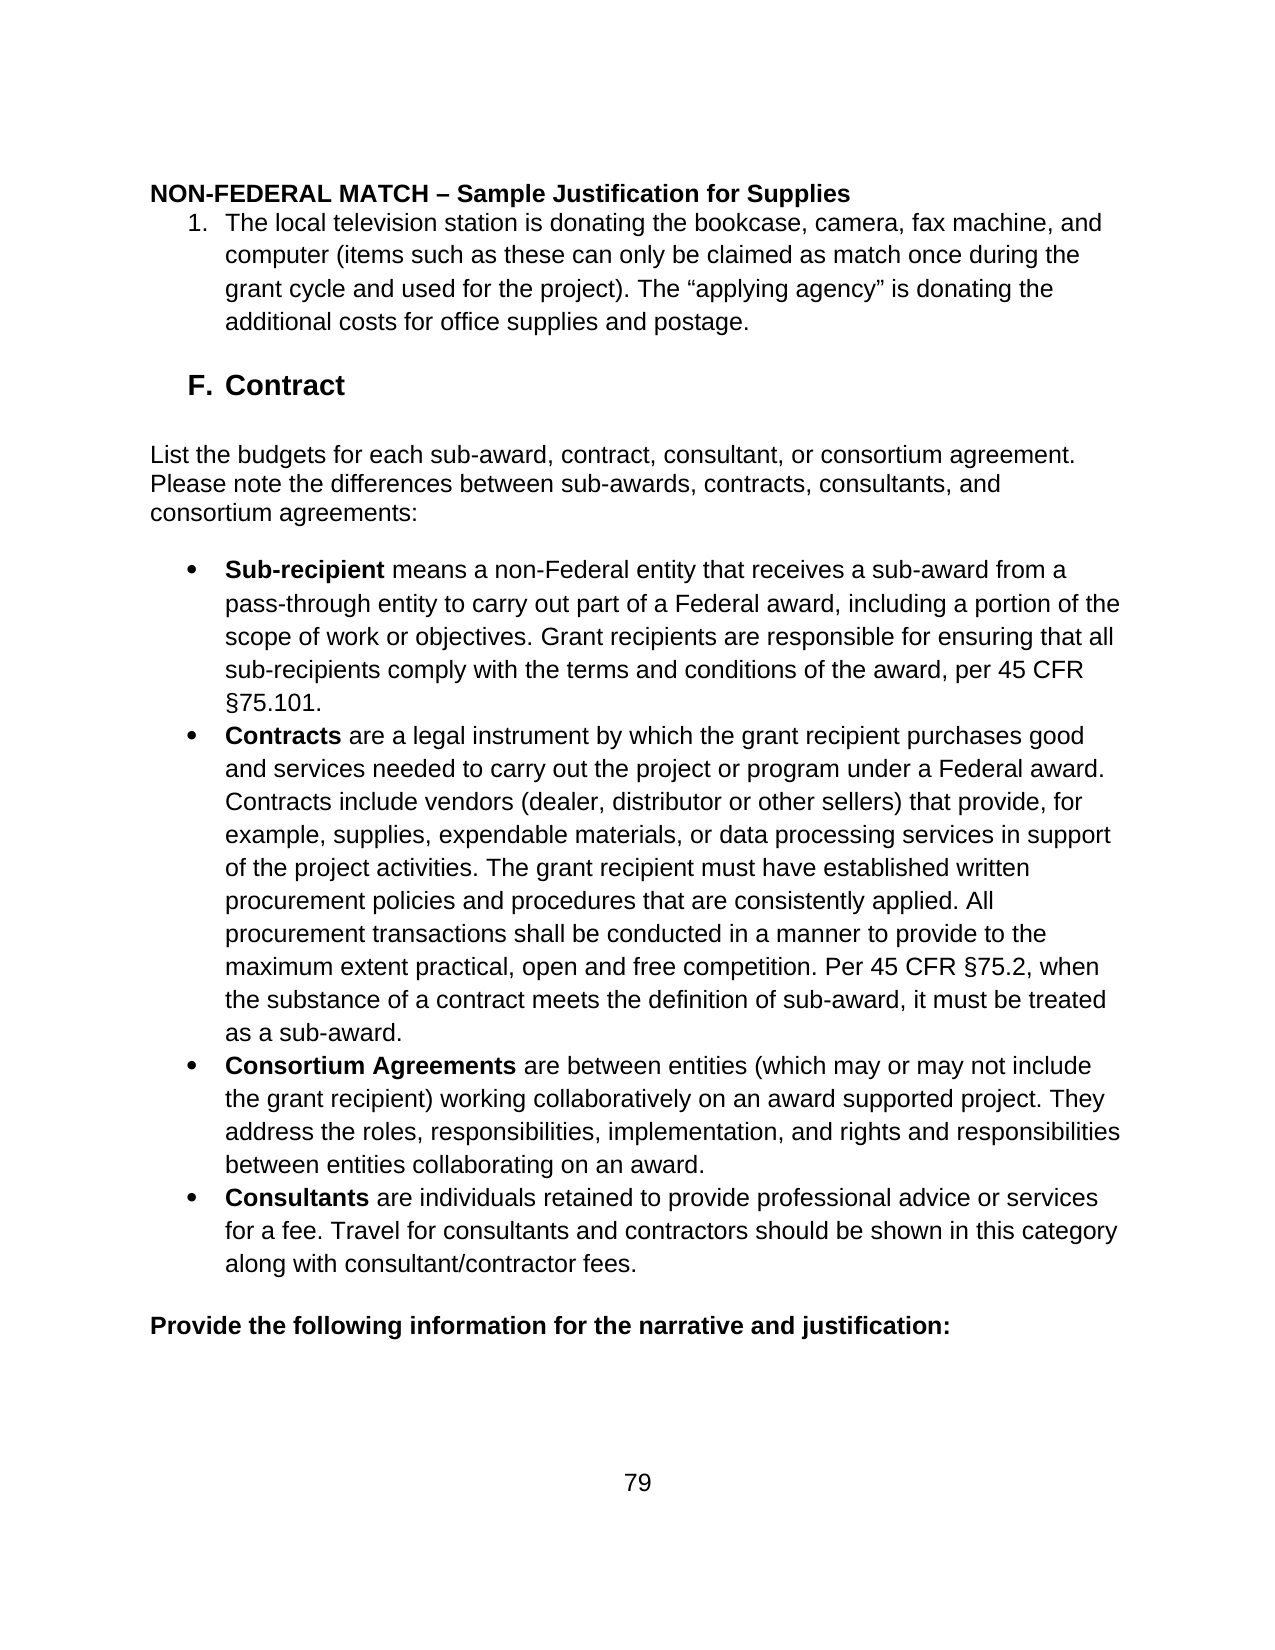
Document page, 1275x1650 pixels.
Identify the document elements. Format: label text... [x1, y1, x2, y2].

text List the budgets for each sub-award, contract, consultant, or consortium agreement. Please note the differences between sub-awards, contracts, consultants, and consortium agreements: [150, 440, 1125, 527]
list The local television station is donating the bookcase, camera, fax machine, and computer (items such as these can only be claimed as match once during the grant cycle and used for the project). The “applying agency” is donating the additional costs for office supplies and postage. [187, 207, 1125, 335]
text NON-FEDERAL MATCH – Sample Justification for Supplies [150, 179, 1125, 207]
list Consortium Agreements are between entities (which may or may not include the grant recipient) working collaboratively on an award supported project. They address the roles, responsibilities, implementation, and rights and responsibilities between entities collaborating on an award. [187, 1051, 1125, 1179]
list Contract [187, 368, 1125, 402]
list Sub-recipient means a non-Federal entity that receives a sub-award from a pass-through entity to carry out part of a Federal award, including a portion of the scope of work or objectives. Grant recipients are responsible for ensuring that all sub-recipients comply with the terms and conditions of the award, per 45 CFR §75.101. [187, 555, 1125, 716]
list Consultants are individuals retained to provide professional advice or services for a fee. Travel for consultants and contractors should be shown in this category along with consultant/contractor fees. [187, 1183, 1125, 1278]
text Provide the following information for the narrative and justification: [150, 1311, 1125, 1340]
list Contracts are a legal instrument by which the grant recipient purchases good and services needed to carry out the project or program under a Federal award. Contracts include vendors (dealer, distributor or other sellers) that provide, for example, supplies, expendable materials, or data processing services in support of the project activities. The grant recipient must have established written procurement policies and procedures that are consistently applied. All procurement transactions shall be conducted in a manner to provide to the maximum extent practical, open and free competition. Per 45 CFR §75.2, when the substance of a contract meets the definition of sub-award, it must be treated as a sub-award. [187, 721, 1125, 1047]
